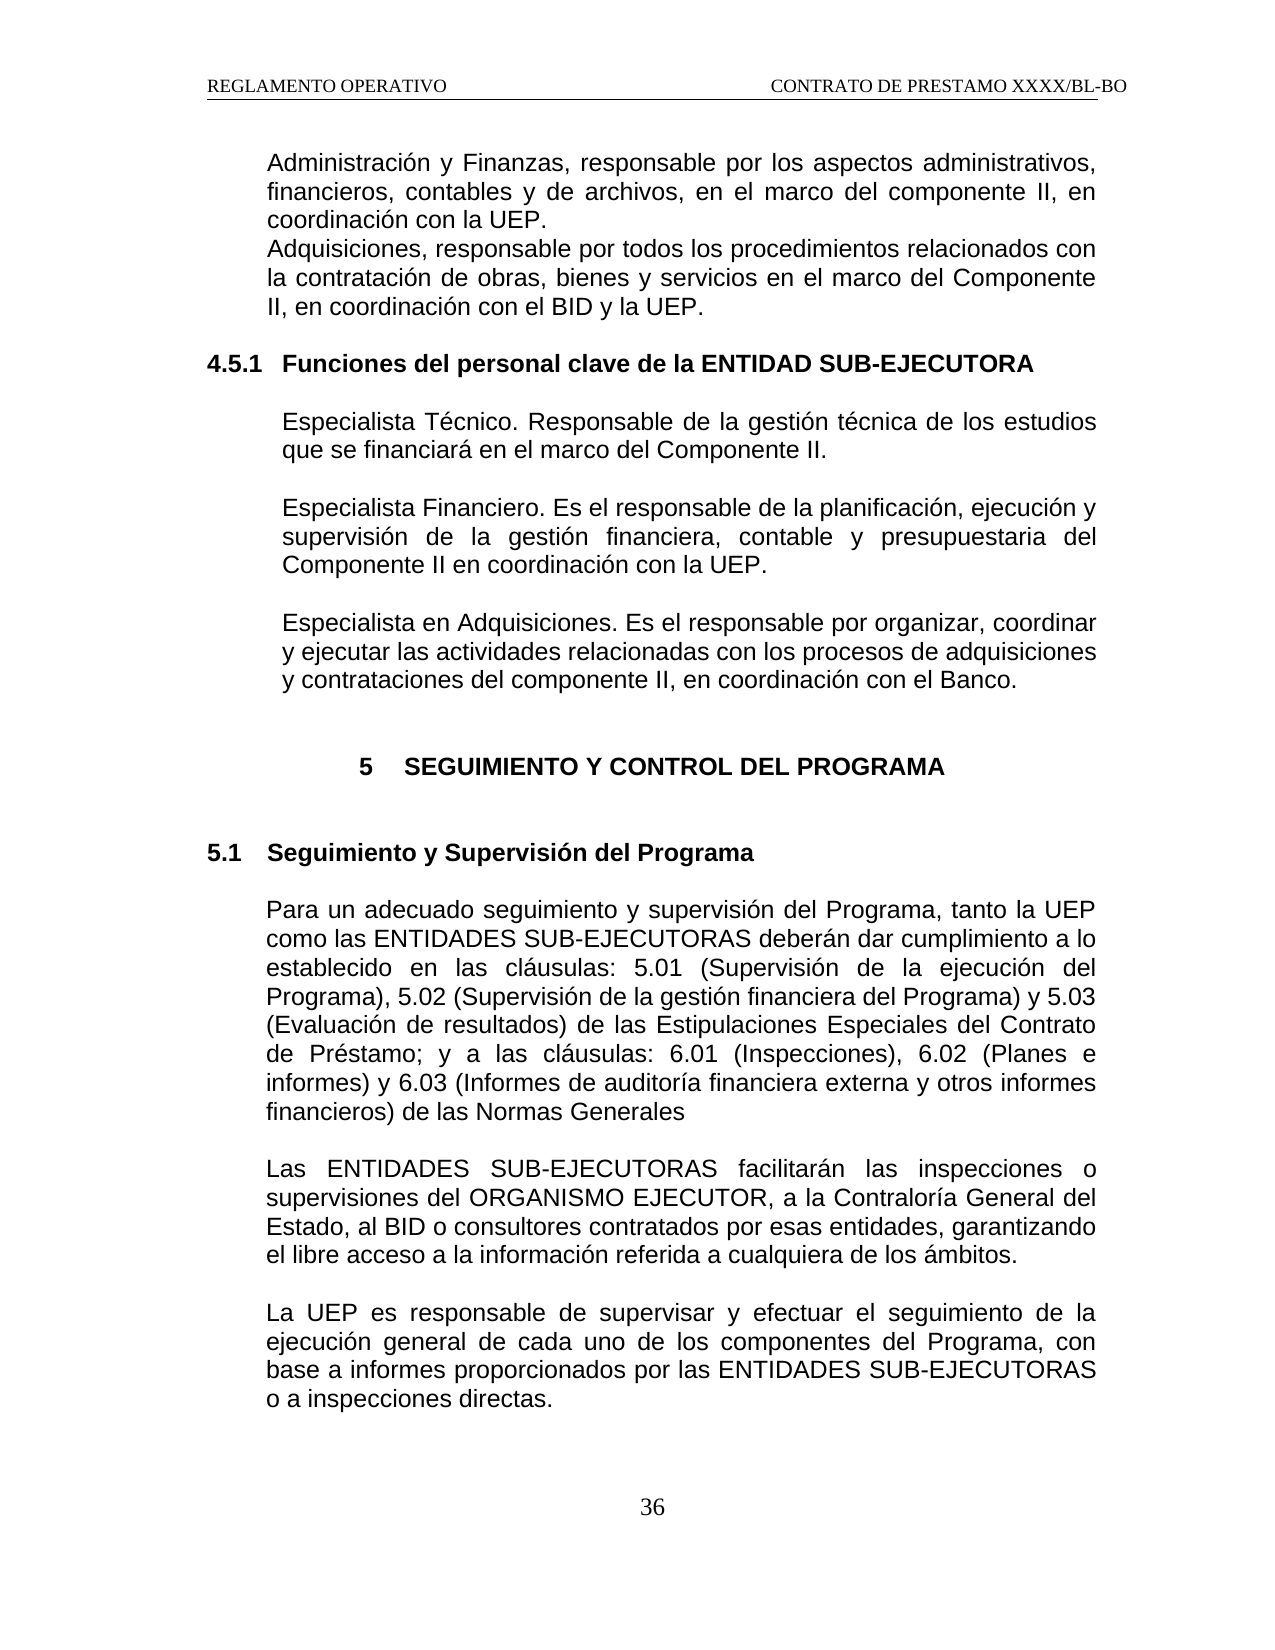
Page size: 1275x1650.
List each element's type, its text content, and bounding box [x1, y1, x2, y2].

list Las ENTIDADES SUB-EJECUTORAS facilitarán las inspecciones o supervisiones del ORGANISMO EJECUTOR, a la Contraloría General del Estado, al BID o consultores contratados por esas entidades, garantizando el libre acceso a la información referida a cualquiera de los ámbitos. [266, 1154, 1098, 1269]
text Especialista en Adquisiciones. Es el responsable por organizar, coordinar y ejecutar las actividades relacionadas con los procesos de adquisiciones y contrataciones del componente II, en coordinación con el Banco. [282, 608, 1098, 694]
text Especialista Técnico. Responsable de la gestión técnica de los estudios que se financiará en el marco del Componente II. [282, 406, 1098, 464]
list Para un adecuado seguimiento y supervisión del Programa, tanto la UEP como las ENTIDADES SUB-EJECUTORAS deberán dar cumplimiento a lo establecido en las cláusulas: 5.01 (Supervisión de la ejecución del Programa), 5.02 (Supervisión de la gestión financiera del Programa) y 5.03 (Evaluación de resultados) de las Estipulaciones Especiales del Contrato de Préstamo; y a las cláusulas: 6.01 (Inspecciones), 6.02 (Planes e informes) y 6.03 (Informes de auditoría financiera externa y otros informes financieros) de las Normas Generales [266, 895, 1098, 1125]
text Especialista Financiero. Es el responsable de la planificación, ejecución y supervisión de la gestión financiera, contable y presupuestaria del Componente II en coordinación con la UEP. [282, 493, 1098, 579]
list La UEP es responsable de supervisar y efectuar el seguimiento de la ejecución general de cada uno de los componentes del Programa, con base a informes proporcionados por las ENTIDADES SUB-EJECUTORAS o a inspecciones directas. [266, 1298, 1098, 1413]
subtitle Seguimiento y Supervisión del Programa [207, 838, 1098, 866]
subtitle SEGUIMIENTO Y CONTROL DEL PROGRAMA [207, 751, 1098, 780]
text Adquisiciones, responsable por todos los procedimientos relacionados con la contratación de obras, bienes y servicios en el marco del Componente II, en coordinación con el BID y la UEP. [267, 234, 1098, 320]
text Administración y Finanzas, responsable por los aspectos administrativos, financieros, contables y de archivos, en el marco del componente II, en coordinación con la UEP. [267, 148, 1098, 234]
subtitle Funciones del personal clave de la ENTIDAD SUB-EJECUTORA [207, 349, 1098, 378]
